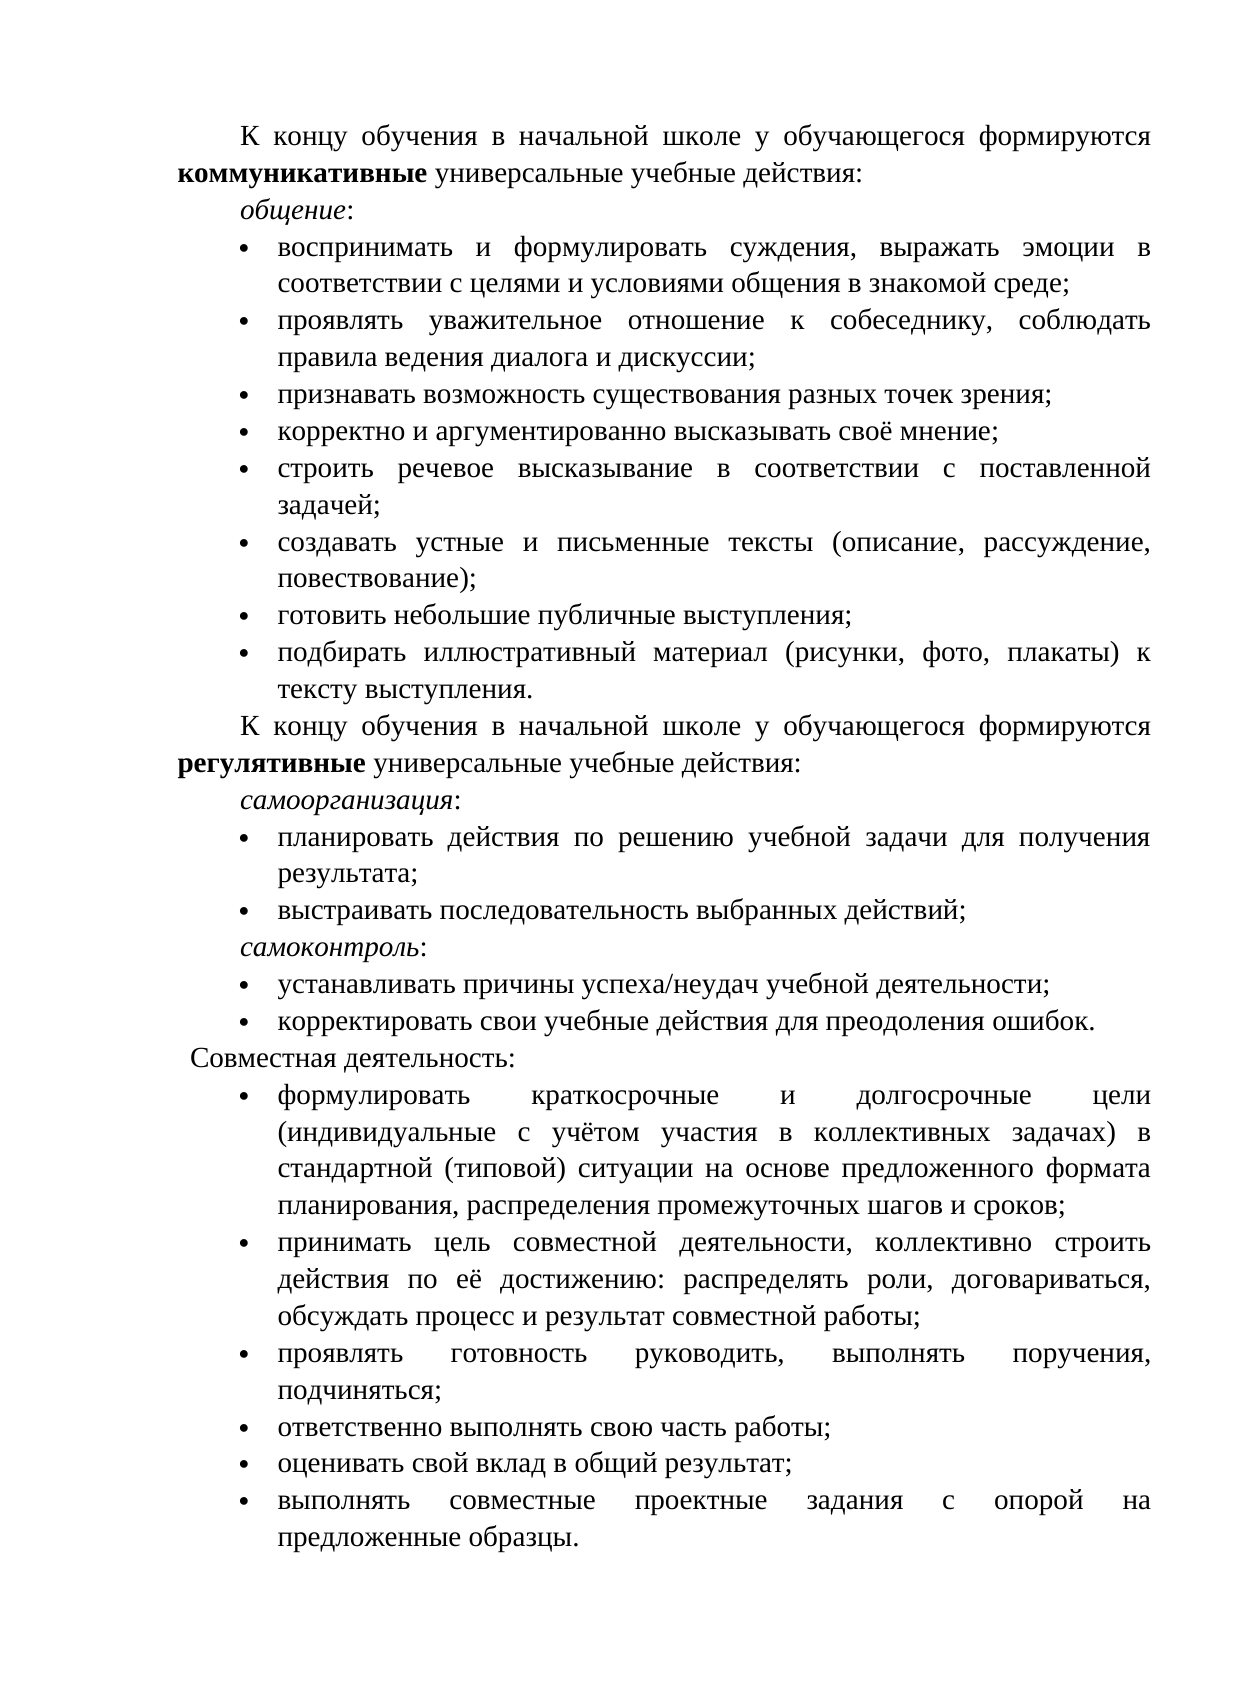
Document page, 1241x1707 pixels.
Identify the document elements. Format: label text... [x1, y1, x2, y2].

list корректно и аргументированно высказывать своё мнение; [240, 413, 1152, 447]
list планировать действия по решению учебной задачи для получения результата; [240, 819, 1152, 889]
text самоконтроль: [177, 929, 1152, 963]
list подбирать иллюстративный материал (рисунки, фото, плакаты) к тексту выступления. [240, 634, 1152, 705]
text самоорганизация: [177, 782, 1152, 815]
list корректировать свои учебные действия для преодоления ошибок. [240, 1003, 1152, 1037]
list создавать устные и письменные тексты (описание, рассуждение, повествование); [240, 524, 1152, 594]
list выстраивать последовательность выбранных действий; [240, 892, 1152, 926]
list готовить небольшие публичные выступления; [240, 597, 1152, 631]
text общение: [177, 192, 1152, 225]
text Совместная деятельность: [190, 1040, 1152, 1073]
list проявлять уважительное отношение к собеседнику, соблюдать правила ведения диалога и дискуссии; [240, 302, 1152, 373]
list строить речевое высказывание в соответствии с поставленной задачей; [240, 450, 1152, 520]
list признавать возможность существования разных точек зрения; [240, 376, 1152, 410]
list ответственно выполнять свою часть работы; [240, 1409, 1152, 1442]
list оценивать свой вклад в общий результат; [240, 1446, 1152, 1479]
list проявлять готовность руководить, выполнять поручения, подчиняться; [240, 1335, 1152, 1405]
list устанавливать причины успеха/неудач учебной деятельности; [240, 966, 1152, 1000]
text К концу обучения в начальной школе у обучающегося формируются коммуникативные универсальные учебные действия: [177, 118, 1152, 188]
list формулировать краткосрочные и долгосрочные цели (индивидуальные с учётом участия в коллективных задачах) в стандартной (типовой) ситуации на основе предложенного формата планирования, распределения промежуточных шагов и сроков; [240, 1077, 1152, 1221]
text К концу обучения в начальной школе у обучающегося формируются регулятивные универсальные учебные действия: [177, 708, 1152, 778]
list принимать цель совместной деятельности, коллективно строить действия по её достижению: распределять роли, договариваться, обсуждать процесс и результат совместной работы; [240, 1224, 1152, 1332]
list воспринимать и формулировать суждения, выражать эмоции в соответствии с целями и условиями общения в знакомой среде; [240, 229, 1152, 299]
list выполнять совместные проектные задания с опорой на предложенные образцы. [240, 1482, 1152, 1553]
